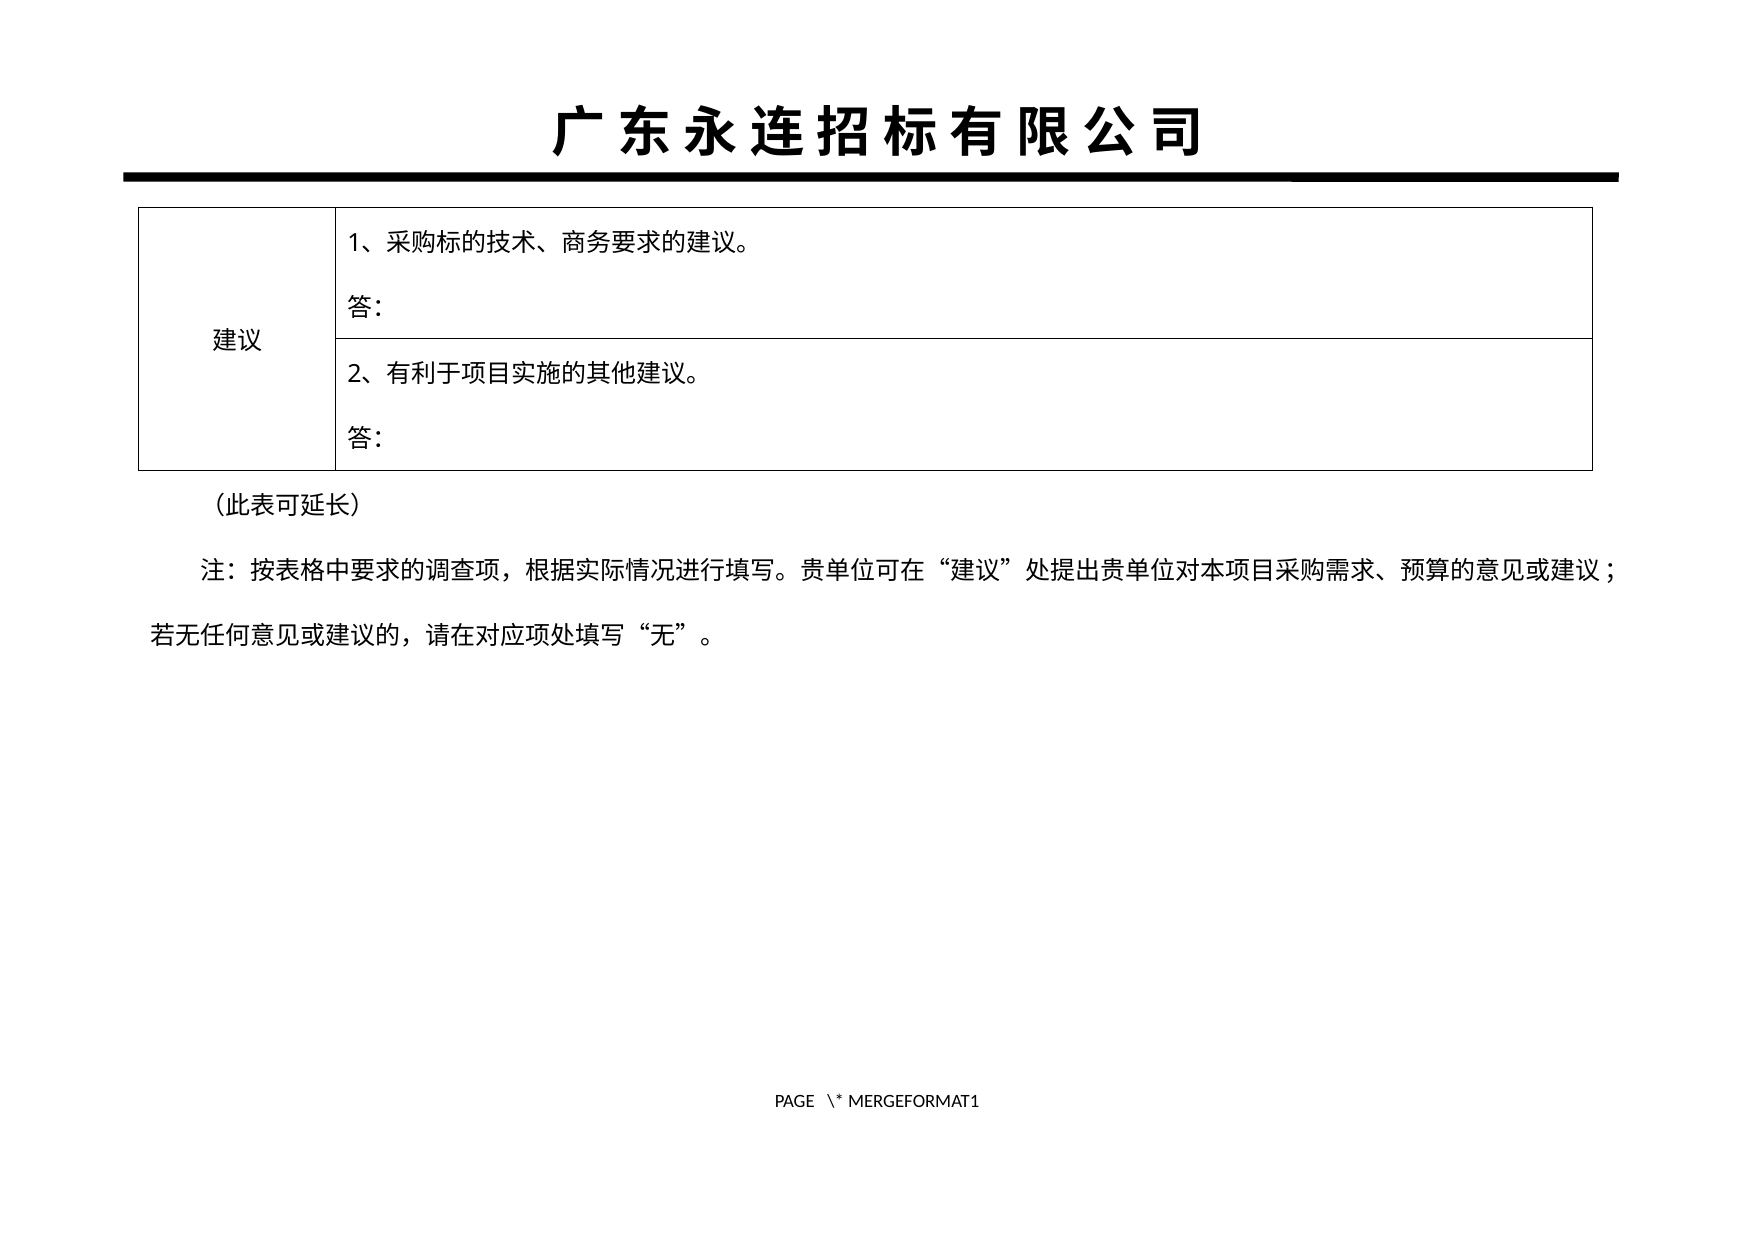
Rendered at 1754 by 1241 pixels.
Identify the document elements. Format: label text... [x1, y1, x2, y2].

table_cell 1、采购标的技术、商务要求的建议。 答： [336, 208, 1592, 338]
text （此表可延长） [150, 471, 1604, 536]
text 注：按表格中要求的调查项，根据实际情况进行填写。贵单位可在“建议”处提出贵单位对本项目采购需求、预算的意见或建议；若无任何意见或建议的，请在对应项处填写“无”。 [150, 536, 1604, 666]
table_cell 2、有利于项目实施的其他建议。 答： [336, 339, 1592, 470]
table_cell 建议 [139, 208, 335, 470]
